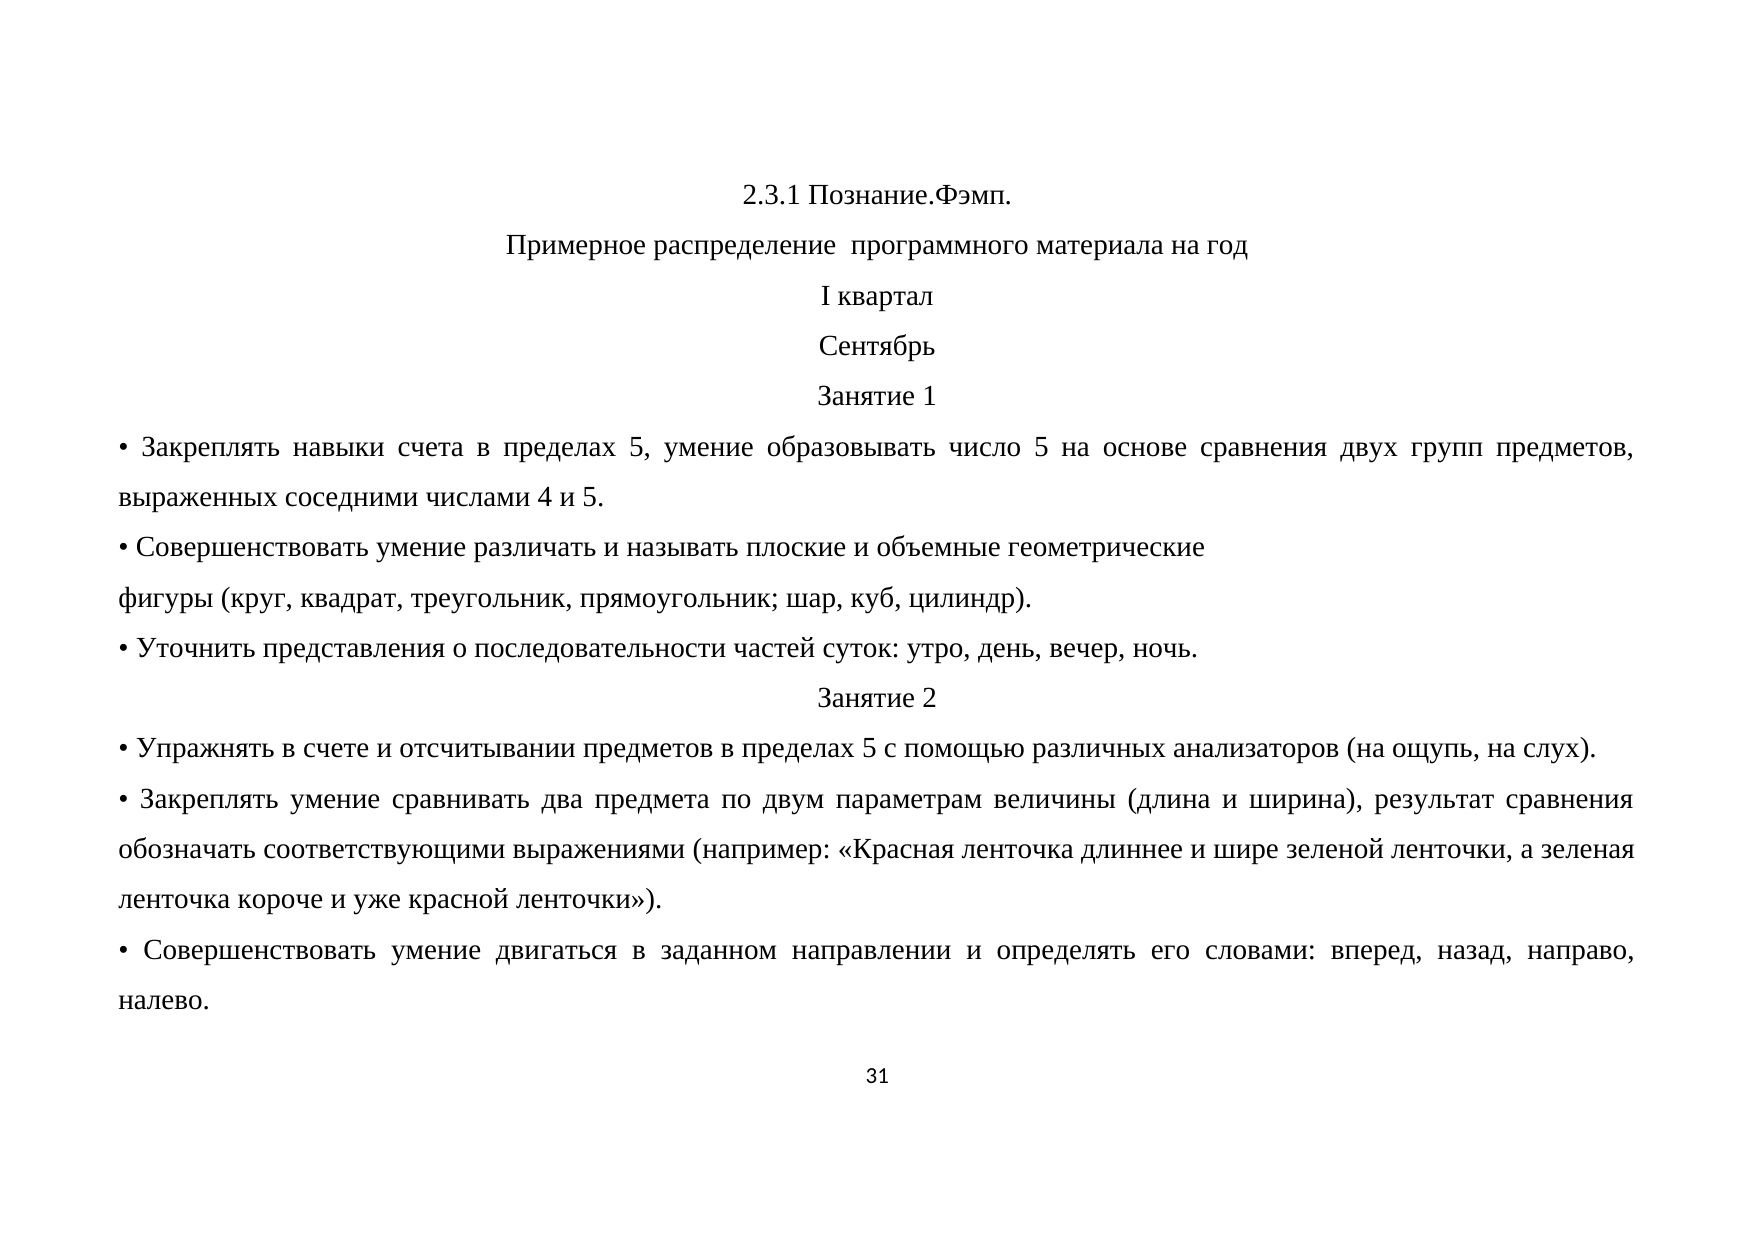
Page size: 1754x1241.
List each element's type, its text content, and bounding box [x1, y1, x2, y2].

text • Закреплять умение сравнивать два предмета по двум параметрам величины (длина и ширина), результат сравнения обозначать соответствующими выражениями (например: «Красная ленточка длиннее и шире зеленой ленточки, а зеленая ленточка короче и уже красной ленточки»). [118, 781, 1636, 915]
text • Совершенствовать умение двигаться в заданном направлении и определять его словами: вперед, назад, направо, налево. [118, 932, 1636, 1016]
text • Уточнить представления о последовательности частей суток: утро, день, вечер, ночь. [118, 630, 1636, 663]
text • Совершенствовать умение различать и называть плоские и объемные геометрические [118, 529, 1636, 563]
text Примерное распределение программного материала на год [118, 227, 1636, 261]
text Сентябрь [118, 328, 1636, 362]
text Занятие 2 [118, 680, 1636, 714]
text • Закреплять навыки счета в пределах 5, умение образовывать число 5 на основе сравнения двух групп предметов, выраженных соседними числами 4 и 5. [118, 429, 1636, 513]
text Занятие 1 [118, 378, 1636, 412]
text • Упражнять в счете и отсчитывании предметов в пределах 5 с помощью различных анализаторов (на ощупь, на слух). [118, 731, 1636, 764]
text 2.3.1 Познание.Фэмп. [118, 177, 1636, 211]
text фигуры (круг, квадрат, треугольник, прямоугольник; шар, куб, цилиндр). [118, 580, 1636, 613]
text I квартал [118, 278, 1636, 311]
